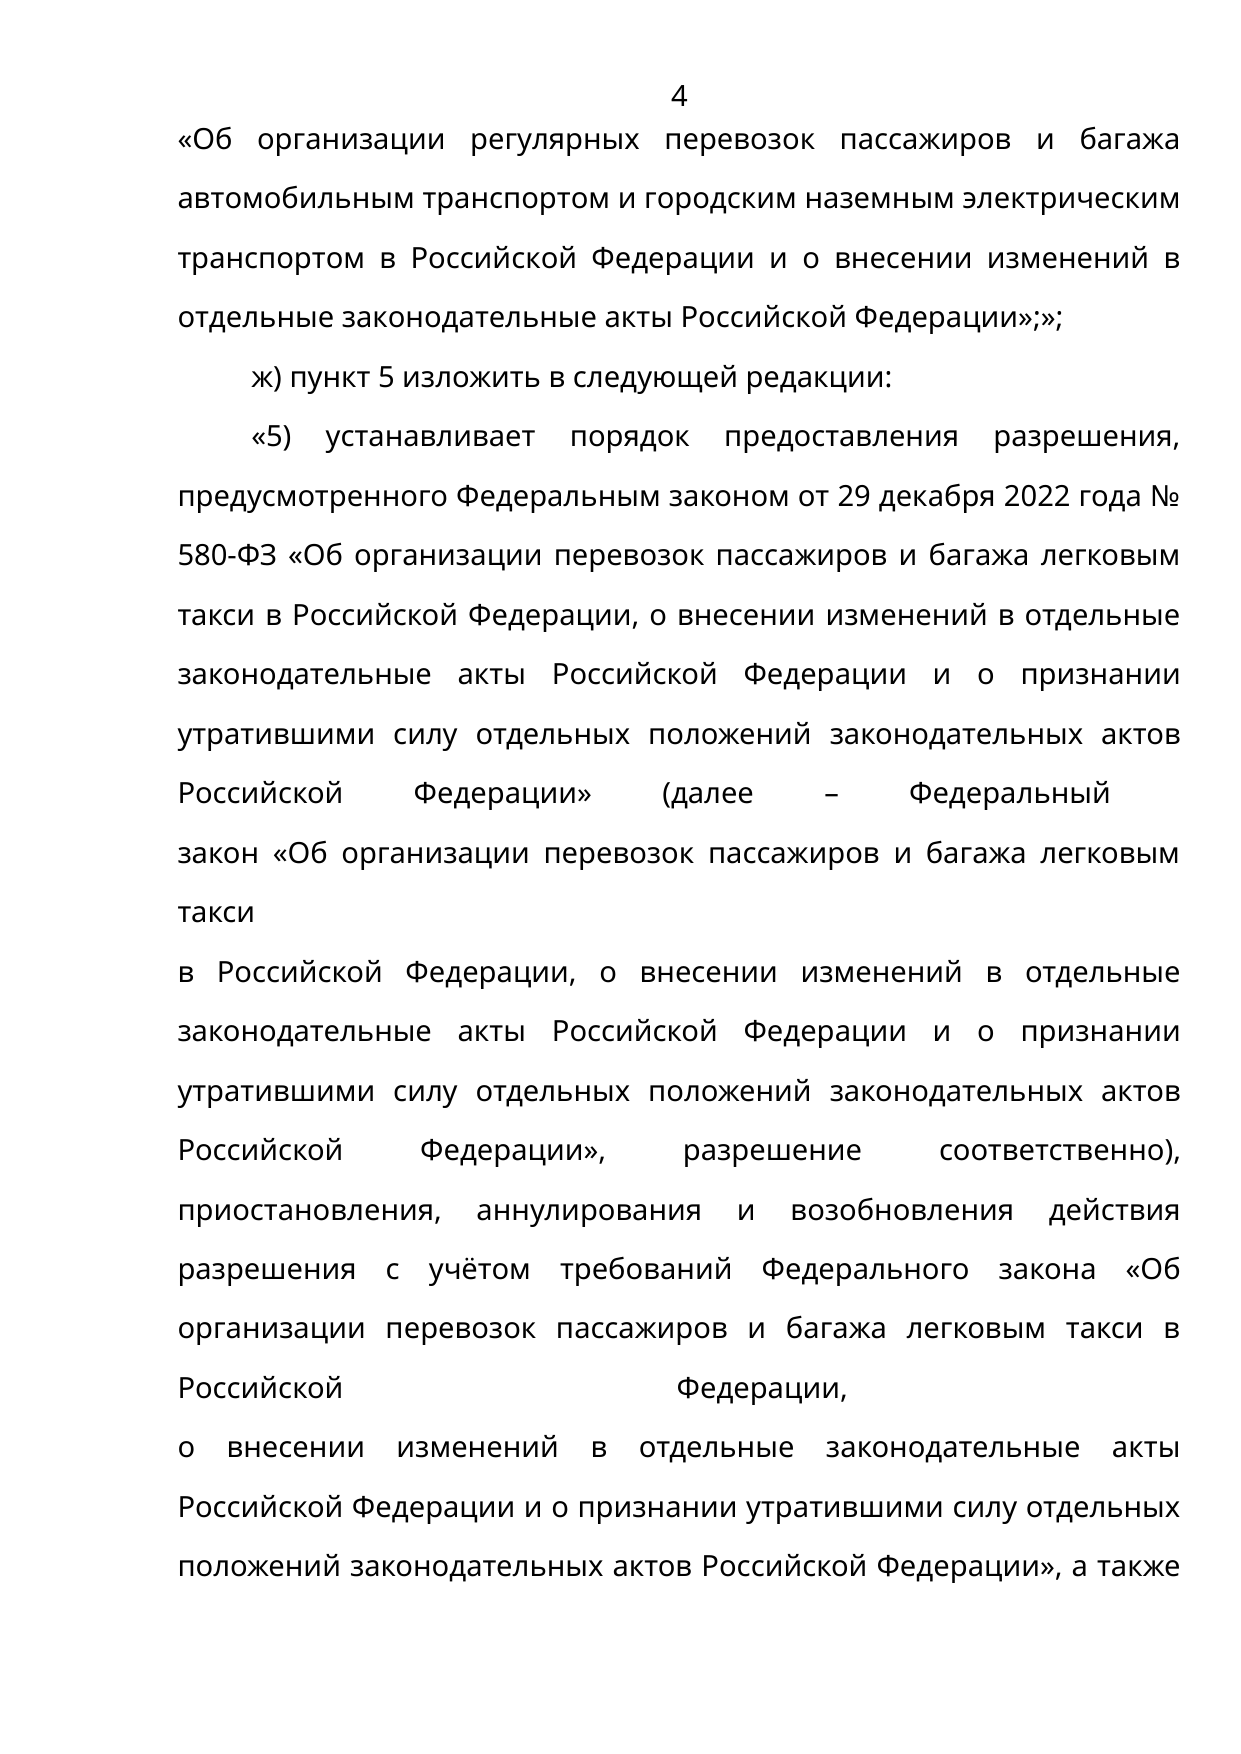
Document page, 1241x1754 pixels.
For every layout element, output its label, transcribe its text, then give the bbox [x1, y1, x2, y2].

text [177, 118, 1181, 336]
text ж) пункт 5 изложить в следующей редакции: [177, 356, 1181, 396]
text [177, 416, 1181, 1585]
